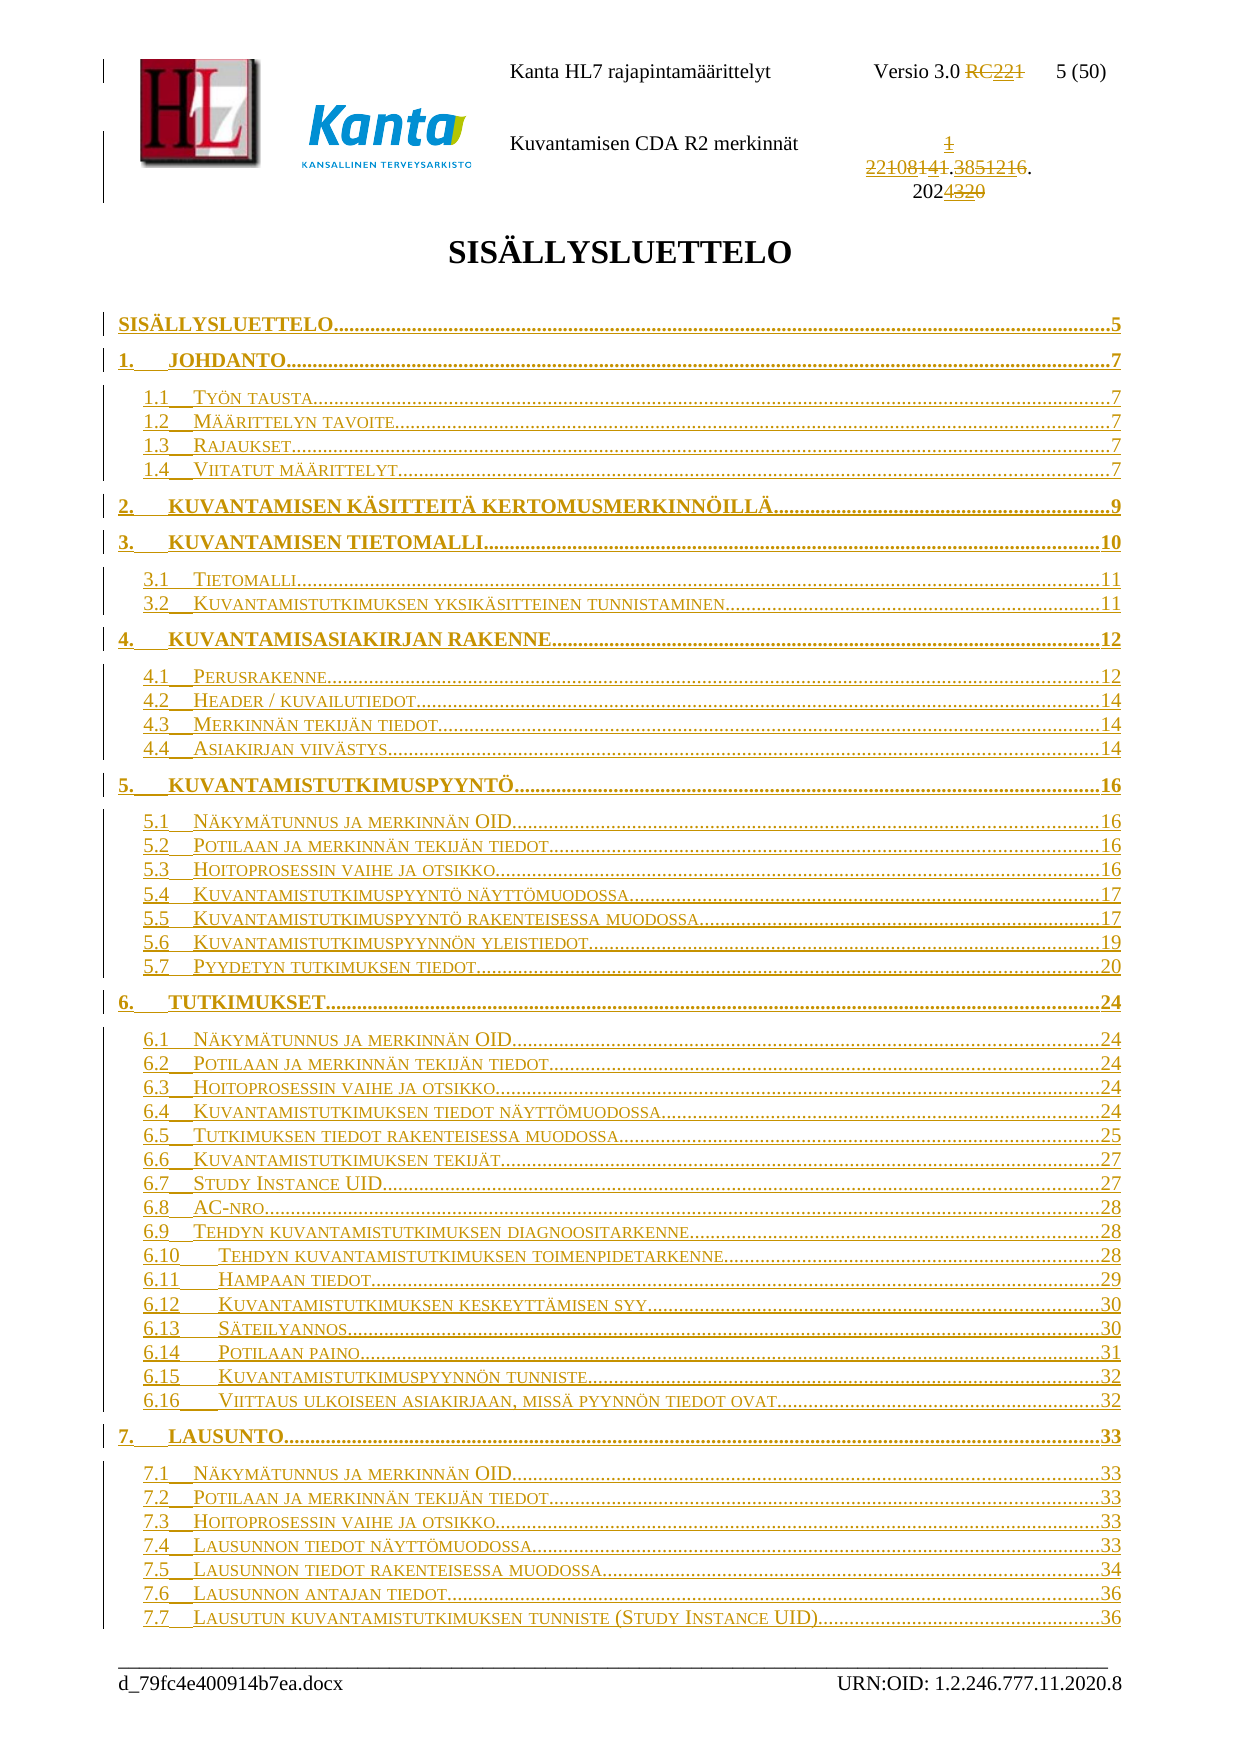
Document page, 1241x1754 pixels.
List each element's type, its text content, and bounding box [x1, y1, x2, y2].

text SISÄLLYSLUETTELO [118, 232, 1122, 271]
picture [323, 105, 335, 119]
picture [302, 105, 472, 168]
picture [140, 59, 262, 168]
